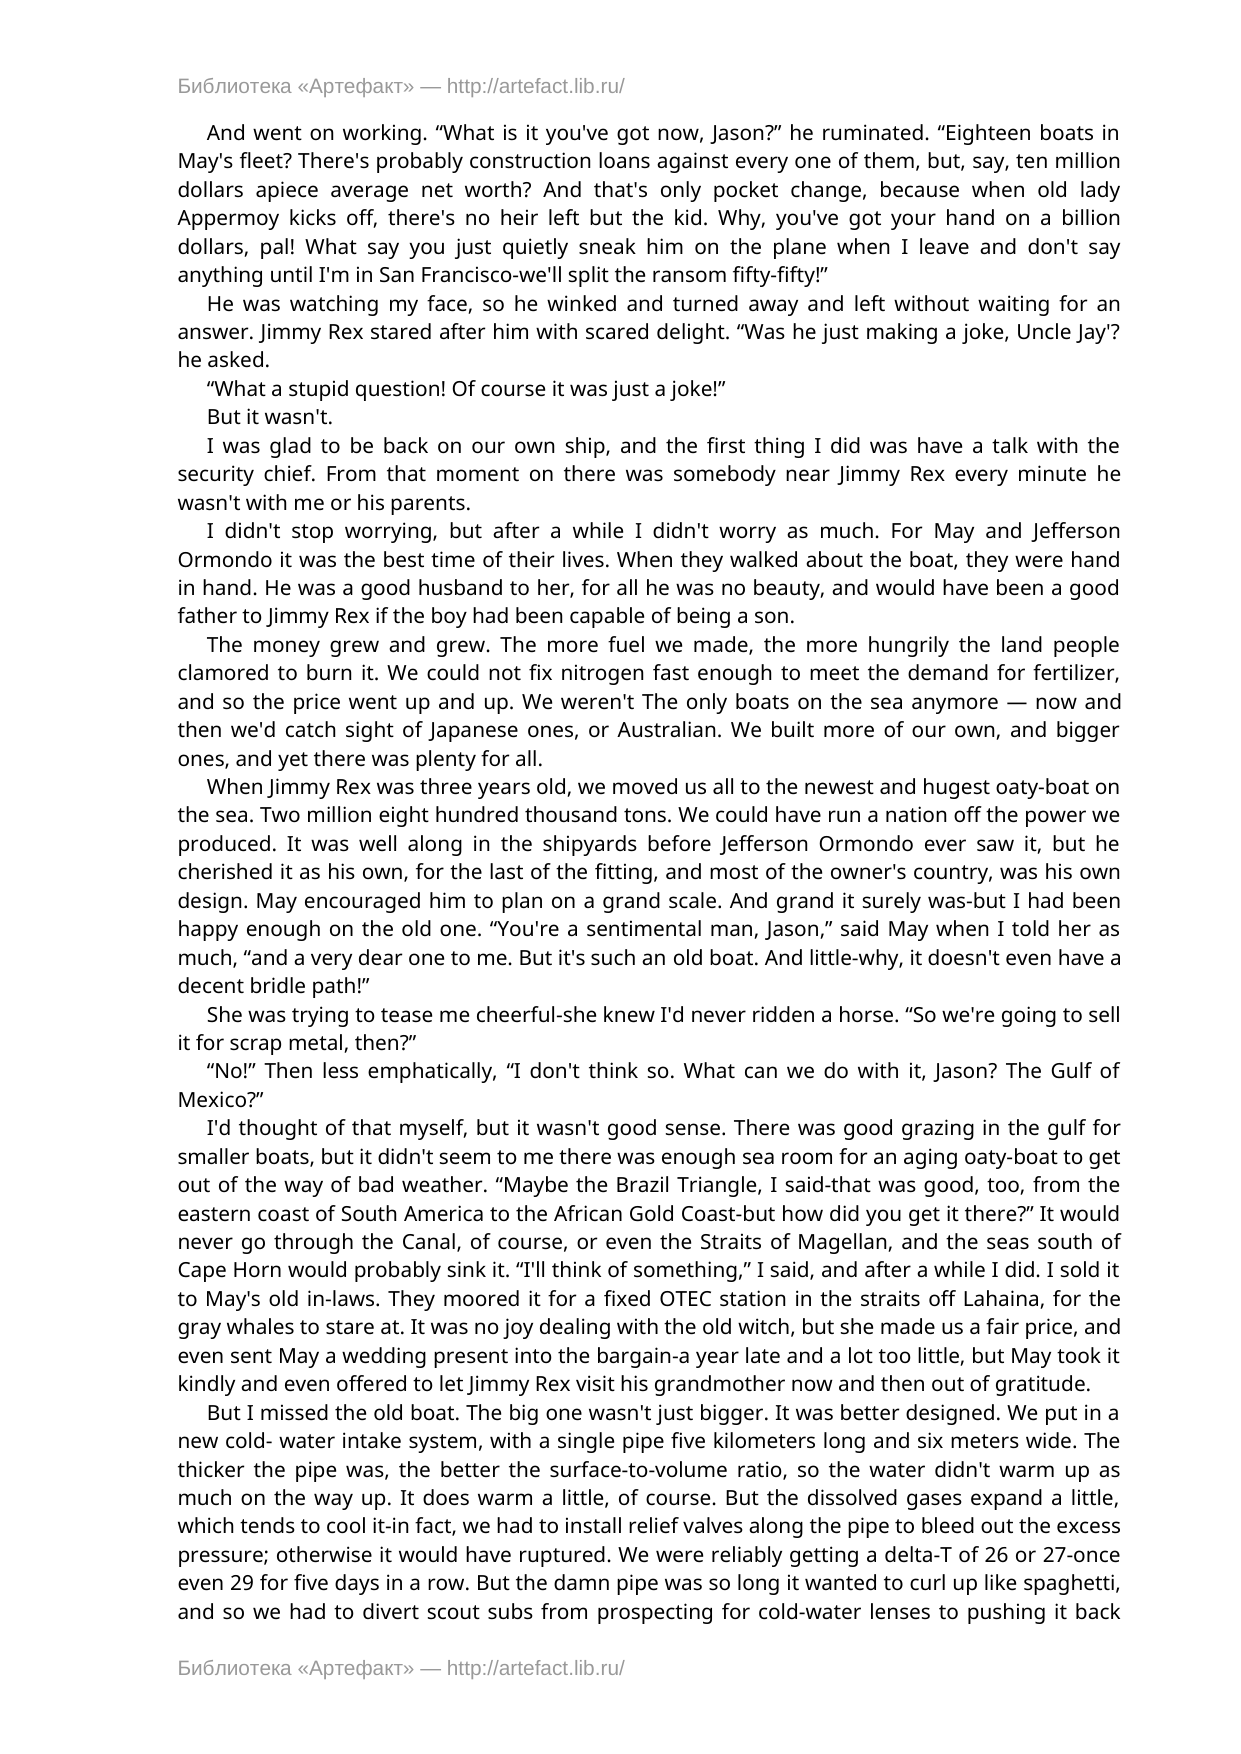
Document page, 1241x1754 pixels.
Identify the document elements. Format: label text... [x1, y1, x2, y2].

text And went on working. “What is it you've got now, Jason?” he ruminated. “Eighteen boats in May's fleet? There's probably construction loans against every one of them, but, say, ten million dollars apiece average net worth? And that's only pocket change, because when old lady Appermoy kicks off, there's no heir left but the kid. Why, you've got your hand on a billion dollars, pal! What say you just quietly sneak him on the plane when I leave and don't say anything until I'm in San Francisco-we'll split the ransom fifty-fifty!” [177, 118, 1122, 289]
text He was watching my face, so he winked and turned away and left without waiting for an answer. Jimmy Rex stared after him with scared delight. “Was he just making a joke, Uncle Jay'? he asked. [177, 289, 1122, 374]
text “What a stupid question! Of course it was just a joke!” [177, 374, 1122, 402]
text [177, 1398, 1122, 1625]
text I was glad to be back on our own ship, and the first thing I did was have a talk with the security chief. From that moment on there was somebody near Jimmy Rex every minute he wasn't with me or his parents. [177, 431, 1122, 516]
text The money grew and grew. The more fuel we made, the more hungrily the land people clamored to burn it. We could not fix nitrogen fast enough to meet the demand for fertilizer, and so the price went up and up. We weren't The only boats on the sea anymore — now and then we'd catch sight of Japanese ones, or Australian. We built more of our own, and bigger ones, and yet there was plenty for all. [177, 630, 1122, 772]
text She was trying to tease me cheerful-she knew I'd never ridden a horse. “So we're going to sell it for scrap metal, then?” [177, 1000, 1122, 1057]
text I didn't stop worrying, but after a while I didn't worry as much. For May and Jefferson Ormondo it was the best time of their lives. When they walked about the boat, they were hand in hand. He was a good husband to her, for all he was no beauty, and would have been a good father to Jimmy Rex if the boy had been capable of being a son. [177, 516, 1122, 630]
text “No!” Then less emphatically, “I don't think so. What can we do with it, Jason? The Gulf of Mexico?” [177, 1057, 1122, 1113]
text But it wasn't. [177, 402, 1122, 431]
text I'd thought of that myself, but it wasn't good sense. There was good grazing in the gulf for smaller boats, but it didn't seem to me there was enough sea room for an aging oaty-boat to get out of the way of bad weather. “Maybe the Brazil Triangle, I said-that was good, too, from the eastern coast of South America to the African Gold Coast-but how did you get it there?” It would never go through the Canal, of course, or even the Straits of Magellan, and the seas south of Cape Horn would probably sink it. “I'll think of something,” I said, and after a while I did. I sold it to May's old in-laws. They moored it for a fixed OTEC station in the straits off Lahaina, for the gray whales to stare at. It was no joy dealing with the old witch, but she made us a fair price, and even sent May a wedding present into the bargain-a year late and a lot too little, but May took it kindly and even offered to let Jimmy Rex visit his grandmother now and then out of gratitude. [177, 1113, 1122, 1398]
text When Jimmy Rex was three years old, we moved us all to the newest and hugest oaty-boat on the sea. Two million eight hundred thousand tons. We could have run a nation off the power we produced. It was well along in the shipyards before Jefferson Ormondo ever saw it, but he cherished it as his own, for the last of the fitting, and most of the owner's country, was his own design. May encouraged him to plan on a grand scale. And grand it surely was-but I had been happy enough on the old one. “You're a sentimental man, Jason,” said May when I told her as much, “and a very dear one to me. But it's such an old boat. And little-why, it doesn't even have a decent bridle path!” [177, 772, 1122, 1000]
